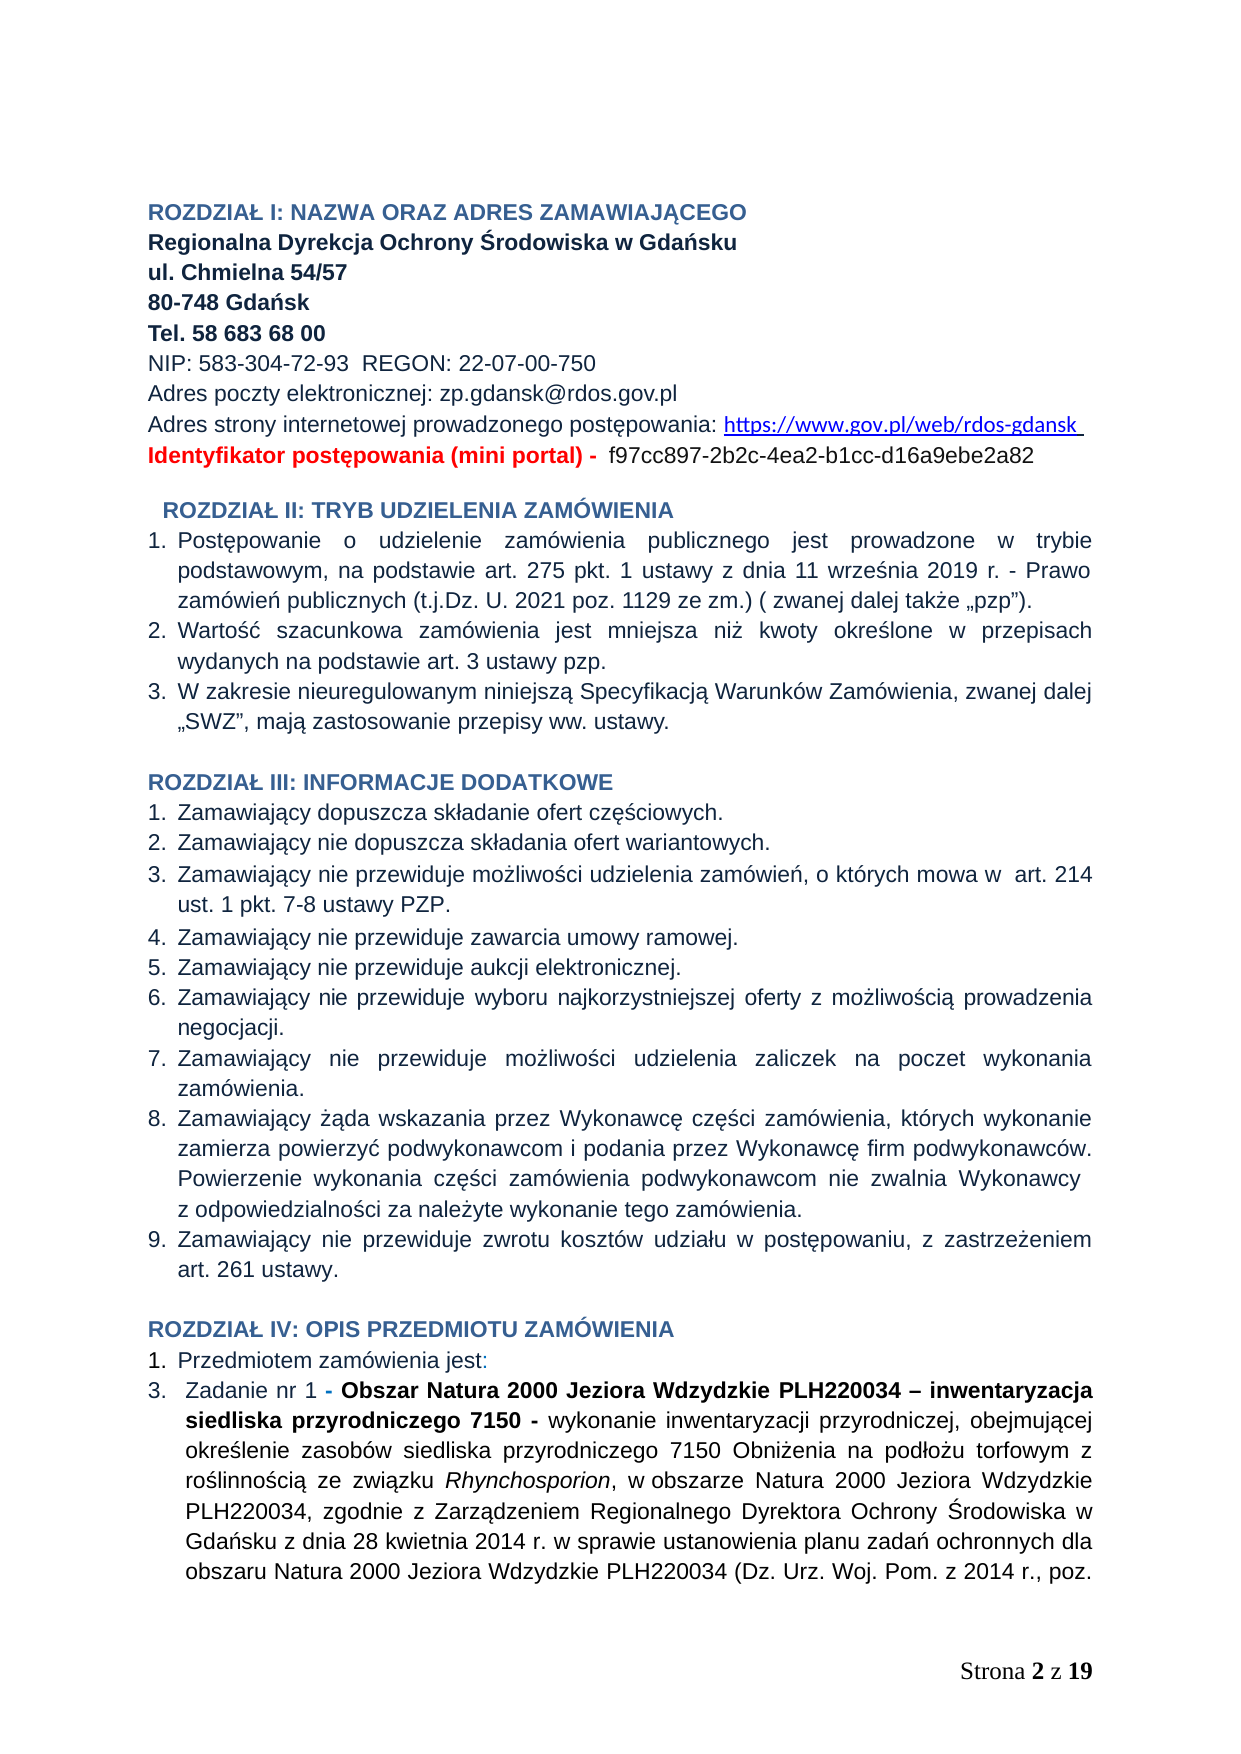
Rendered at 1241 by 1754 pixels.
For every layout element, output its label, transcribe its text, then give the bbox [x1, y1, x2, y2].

text ul. Chmielna 54/57 [148, 259, 1093, 285]
list Postępowanie o udzielenie zamówienia publicznego jest prowadzone w trybie podstawowym, na podstawie art. 275 pkt. 1 ustawy z dnia 11 września 2019 r. - Prawo zamówień publicznych (t.j.Dz. U. 2021 poz. 1129 ze zm.) ( zwanej dalej także „pzp”). [148, 527, 1093, 614]
list Zamawiający żąda wskazania przez Wykonawcę części zamówienia, których wykonanie zamierza powierzyć podwykonawcom i podania przez Wykonawcę firm podwykonawców. Powierzenie wykonania części zamówienia podwykonawcom nie zwalnia Wykonawcy z odpowiedzialności za należyte wykonanie tego zamówienia. [148, 1105, 1093, 1222]
list W zakresie nieuregulowanym niniejszą Specyfikacją Warunków Zamówienia, zwanej dalej „SWZ”, mają zastosowanie przepisy ww. ustawy. [148, 678, 1093, 734]
list Zamawiający dopuszcza składanie ofert częściowych. [148, 799, 1093, 825]
list Zamawiający nie przewiduje zawarcia umowy ramowej. [148, 924, 1093, 950]
text ROZDZIAŁ IV: OPIS PRZEDMIOTU ZAMÓWIENIA [148, 1316, 1093, 1343]
text Adres strony internetowej prowadzonego postępowania: https://www.gov.pl/web/rdos-gdansk [148, 410, 1093, 438]
text Tel. 58 683 68 00 [148, 319, 1093, 346]
text ROZDZIAŁ III: INFORMACJE DODATKOWE [148, 768, 1093, 795]
text ROZDZIAŁ II: TRYB UDZIELENIA ZAMÓWIENIA [162, 497, 1093, 523]
text Regionalna Dyrekcja Ochrony Środowiska w Gdańsku [148, 229, 1093, 255]
list Zamawiający nie przewiduje zwrotu kosztów udziału w postępowaniu, z zastrzeżeniem art. 261 ustawy. [148, 1226, 1093, 1282]
list Zamawiający nie przewiduje możliwości udzielenia zamówień, o których mowa w art. 214 ust. 1 pkt. 7-8 ustawy PZP. [148, 861, 1093, 918]
list Zamawiający nie dopuszcza składania ofert wariantowych. [148, 829, 1093, 855]
text 80-748 Gdańsk [148, 289, 1093, 316]
text Adres poczty elektronicznej: zp.gdansk@rdos.gov.pl [148, 380, 1093, 406]
text Identyfikator postępowania (mini portal) - f97cc897-2b2c-4ea2-b1cc-d16a9ebe2a82 [148, 442, 1093, 469]
list Wartość szacunkowa zamówienia jest mniejsza niż kwoty określone w przepisach wydanych na podstawie art. 3 ustawy pzp. [148, 617, 1093, 674]
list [148, 1377, 1093, 1584]
text NIP: 583-304-72-93 REGON: 22-07-00-750 [148, 350, 1093, 376]
list Zamawiający nie przewiduje możliwości udzielenia zaliczek na poczet wykonania zamówienia. [148, 1044, 1093, 1101]
text ROZDZIAŁ I: NAZWA ORAZ ADRES ZAMAWIAJĄCEGO [148, 199, 1093, 225]
list Zamawiający nie przewiduje aukcji elektronicznej. [148, 954, 1093, 980]
list Zamawiający nie przewiduje wyboru najkorzystniejszej oferty z możliwością prowadzenia negocjacji. [148, 984, 1093, 1041]
list Przedmiotem zamówienia jest: [148, 1347, 1093, 1373]
